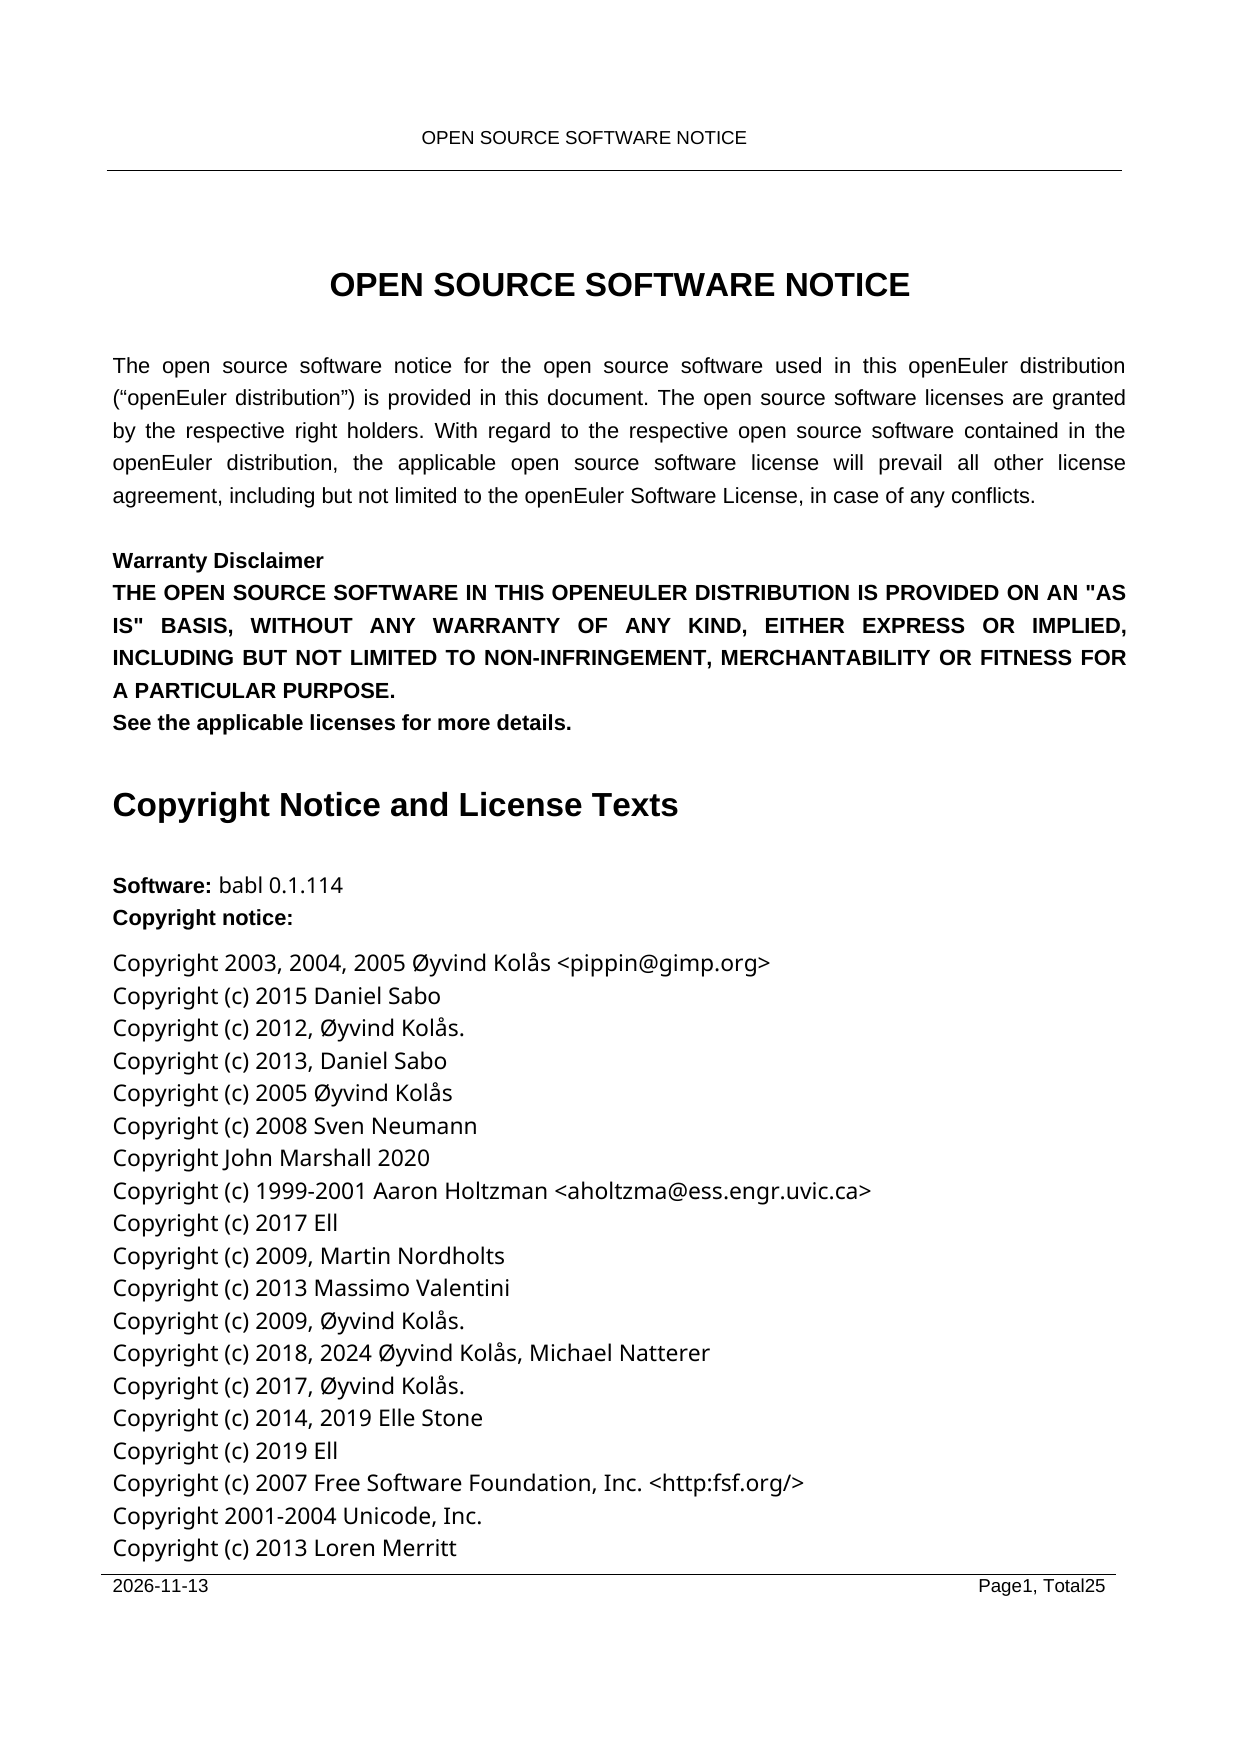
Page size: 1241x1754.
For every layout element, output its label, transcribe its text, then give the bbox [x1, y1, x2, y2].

text Warranty Disclaimer [112, 544, 1128, 576]
text Copyright Notice and License Texts [112, 771, 1128, 836]
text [112, 947, 1128, 1564]
title Software: babl 0.1.114 [112, 869, 1128, 901]
text THE OPEN SOURCE SOFTWARE IN THIS OPENEULER DISTRIBUTION IS PROVIDED ON AN "AS IS" BASIS, WITHOUT ANY WARRANTY OF ANY KIND, EITHER EXPRESS OR IMPLIED, INCLUDING BUT NOT LIMITED TO NON-INFRINGEMENT, MERCHANTABILITY OR FITNESS FOR A PARTICULAR PURPOSE. See the applicable licenses for more details. [112, 576, 1128, 739]
text The open source software notice for the open source software used in this openEuler distribution (“openEuler distribution”) is provided in this document. The open source software licenses are granted by the respective right holders. With regard to the respective open source software contained in the openEuler distribution, the applicable open source software license will prevail all other license agreement, including but not limited to the openEuler Software License, in case of any conflicts. [112, 349, 1128, 511]
text OPEN SOURCE SOFTWARE NOTICE [112, 251, 1128, 316]
text Copyright notice: [112, 901, 1128, 934]
